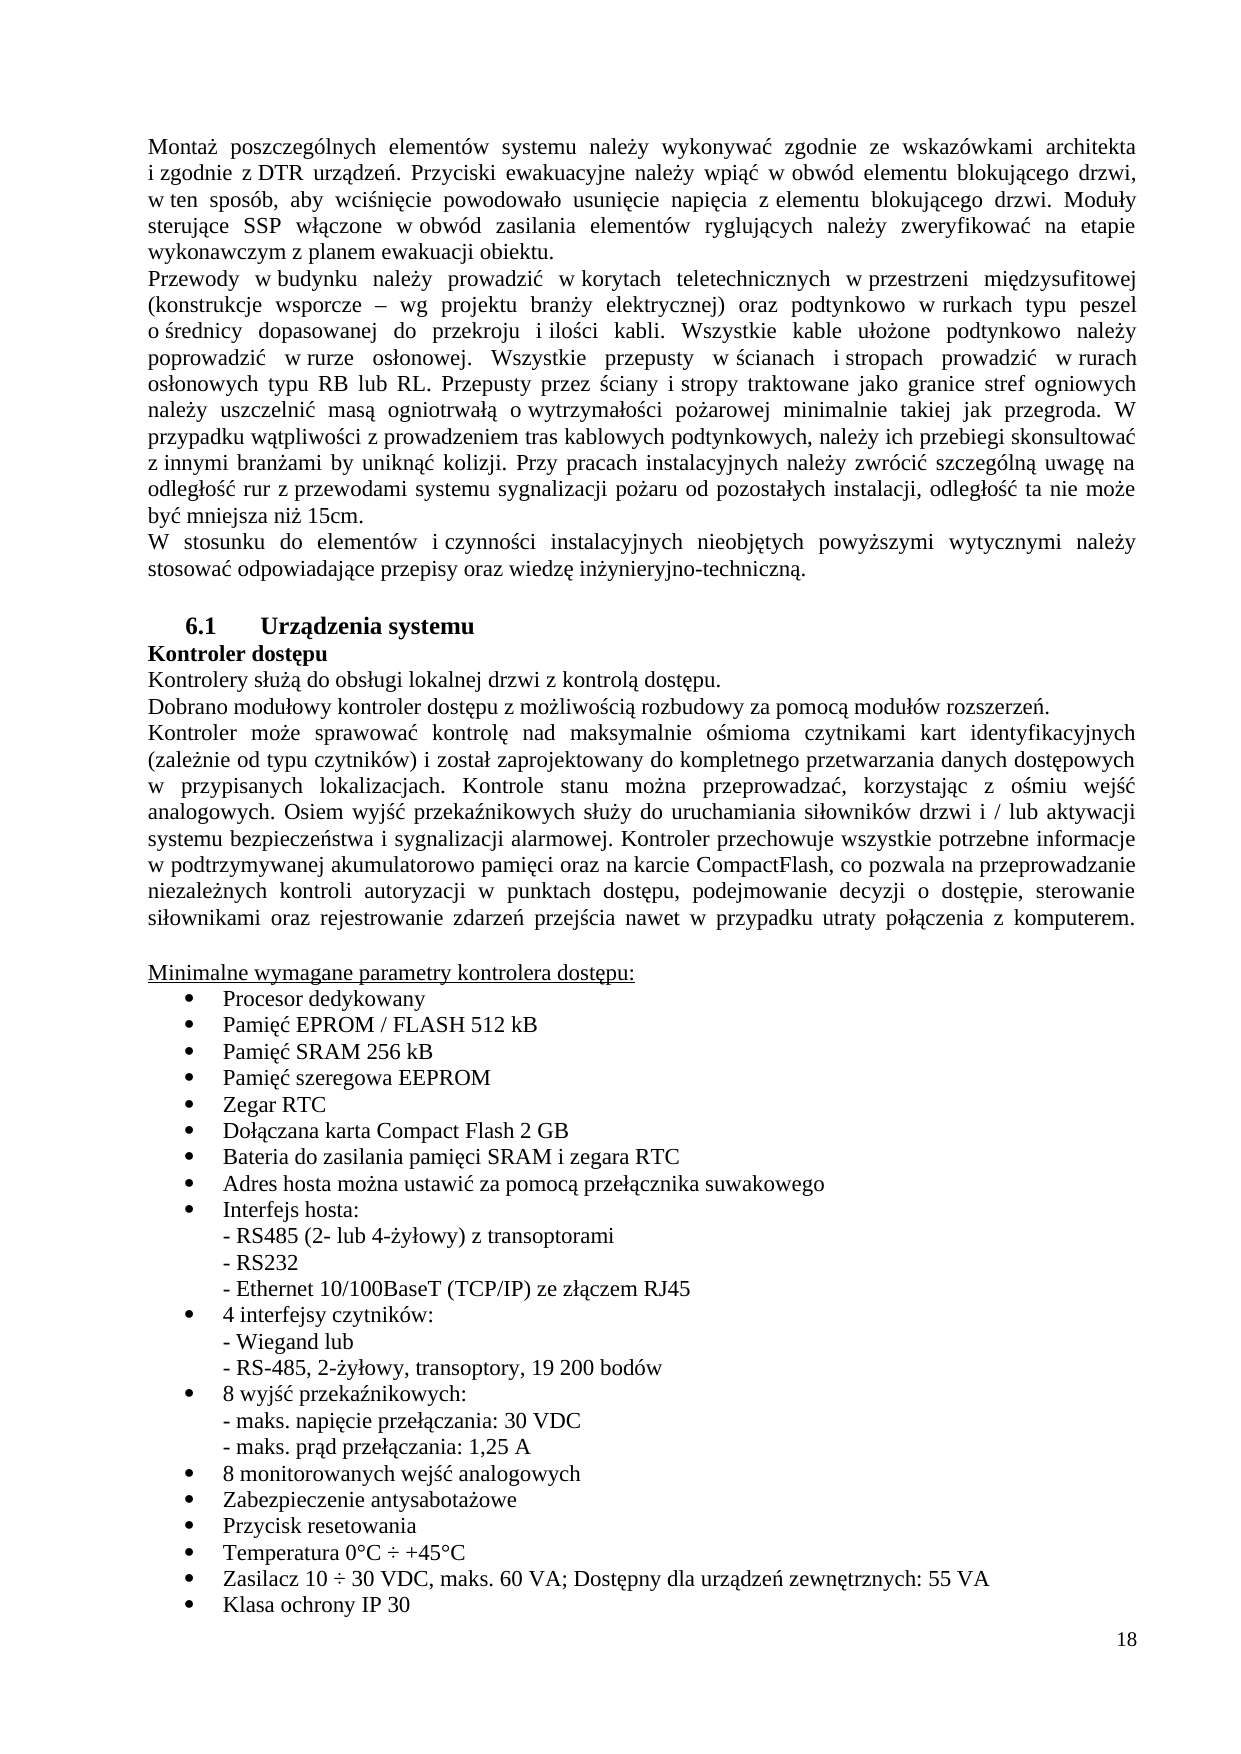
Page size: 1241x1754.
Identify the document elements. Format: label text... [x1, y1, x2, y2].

list - RS-485, 2-żyłowy, transoptory, 19 200 bodów [223, 1354, 1137, 1381]
text Klasa ochrony IP 30 [185, 1591, 1137, 1618]
text Dobrano modułowy kontroler dostępu z możliwością rozbudowy za pomocą modułów rozszerzeń. [148, 693, 1137, 719]
list - Ethernet 10/100BaseT (TCP/IP) ze złączem RJ45 [223, 1275, 1137, 1301]
text Pamięć szeregowa EEPROM [185, 1064, 1137, 1091]
text Kontroler dostępu [148, 640, 1137, 667]
text Pamięć SRAM 256 kB [185, 1038, 1137, 1064]
text W stosunku do elementów i czynności instalacyjnych nieobjętych powyższymi wytycznymi należy stosować odpowiadające przepisy oraz wiedzę inżynieryjno-techniczną. [148, 528, 1137, 581]
text Adres hosta można ustawić za pomocą przełącznika suwakowego [185, 1170, 1137, 1196]
list - Wiegand lub [223, 1328, 1137, 1354]
text Dołączana karta Compact Flash 2 GB [185, 1117, 1137, 1143]
text Przycisk resetowania [185, 1512, 1137, 1539]
text Temperatura 0°C ÷ +45°C [185, 1539, 1137, 1565]
text Zabezpieczenie antysabotażowe [185, 1486, 1137, 1512]
text Bateria do zasilania pamięci SRAM i zegara RTC [185, 1143, 1137, 1170]
list - maks. napięcie przełączania: 30 VDC [223, 1407, 1137, 1433]
text Kontroler może sprawować kontrolę nad maksymalnie ośmioma czytnikami kart identyfikacyjnych (zależnie od typu czytników) i został zaprojektowany do kompletnego przetwarzania danych dostępowych w przypisanych lokalizacjach. Kontrole stanu można przeprowadzać, korzystając z ośmiu wejść analogowych. Osiem wyjść przekaźnikowych służy do uruchamiania siłowników drzwi i / lub aktywacji systemu bezpieczeństwa i sygnalizacji alarmowej. Kontroler przechowuje wszystkie potrzebne informacje w podtrzymywanej akumulatorowo pamięci oraz na karcie CompactFlash, co pozwala na przeprowadzanie niezależnych kontroli autoryzacji w punktach dostępu, podejmowanie decyzji o dostępie, sterowanie siłownikami oraz rejestrowanie zdarzeń przejścia nawet w przypadku utraty połączenia z komputerem. [148, 719, 1137, 959]
subtitle Urządzenia systemu [185, 611, 1137, 640]
text Przewody w budynku należy prowadzić w korytach teletechnicznych w przestrzeni międzysufitowej (konstrukcje wsporcze – wg projektu branży elektrycznej) oraz podtynkowo w rurkach typu peszel o średnicy dopasowanej do przekroju i ilości kabli. Wszystkie kable ułożone podtynkowo należy poprowadzić w rurze osłonowej. Wszystkie przepusty w ścianach i stropach prowadzić w rurach osłonowych typu RB lub RL. Przepusty przez ściany i stropy traktowane jako granice stref ogniowych należy uszczelnić masą ogniotrwałą o wytrzymałości pożarowej minimalnie takiej jak przegroda. W przypadku wątpliwości z prowadzeniem tras kablowych podtynkowych, należy ich przebiegi skonsultować z innymi branżami by uniknąć kolizji. Przy pracach instalacyjnych należy zwrócić szczególną uwagę na odległość rur z przewodami systemu sygnalizacji pożaru od pozostałych instalacji, odległość ta nie może być mniejsza niż 15cm. [148, 265, 1137, 528]
text Zasilacz 10 ÷ 30 VDC, maks. 60 VA; Dostępny dla urządzeń zewnętrznych: 55 VA [185, 1565, 1137, 1591]
text Montaż poszczególnych elementów systemu należy wykonywać zgodnie ze wskazówkami architekta i zgodnie z DTR urządzeń. Przyciski ewakuacyjne należy wpiąć w obwód elementu blokującego drzwi, w ten sposób, aby wciśnięcie powodowało usunięcie napięcia z elementu blokującego drzwi. Moduły sterujące SSP włączone w obwód zasilania elementów ryglujących należy zweryfikować na etapie wykonawczym z planem ewakuacji obiektu. [148, 133, 1137, 265]
text Kontrolery służą do obsługi lokalnej drzwi z kontrolą dostępu. [148, 667, 1137, 693]
text 8 wyjść przekaźnikowych: [185, 1381, 1137, 1407]
list - RS485 (2- lub 4-żyłowy) z transoptorami [223, 1222, 1137, 1249]
list - RS232 [223, 1249, 1137, 1275]
list - maks. prąd przełączania: 1,25 A [223, 1433, 1137, 1459]
text 4 interfejsy czytników: [185, 1301, 1137, 1328]
text Minimalne wymagane parametry kontrolera dostępu: [148, 959, 1137, 985]
text 8 monitorowanych wejść analogowych [185, 1459, 1137, 1486]
text Interfejs hosta: [185, 1196, 1137, 1222]
text Pamięć EPROM / FLASH 512 kB [185, 1012, 1137, 1038]
text Zegar RTC [185, 1091, 1137, 1117]
text Procesor dedykowany [185, 985, 1137, 1012]
